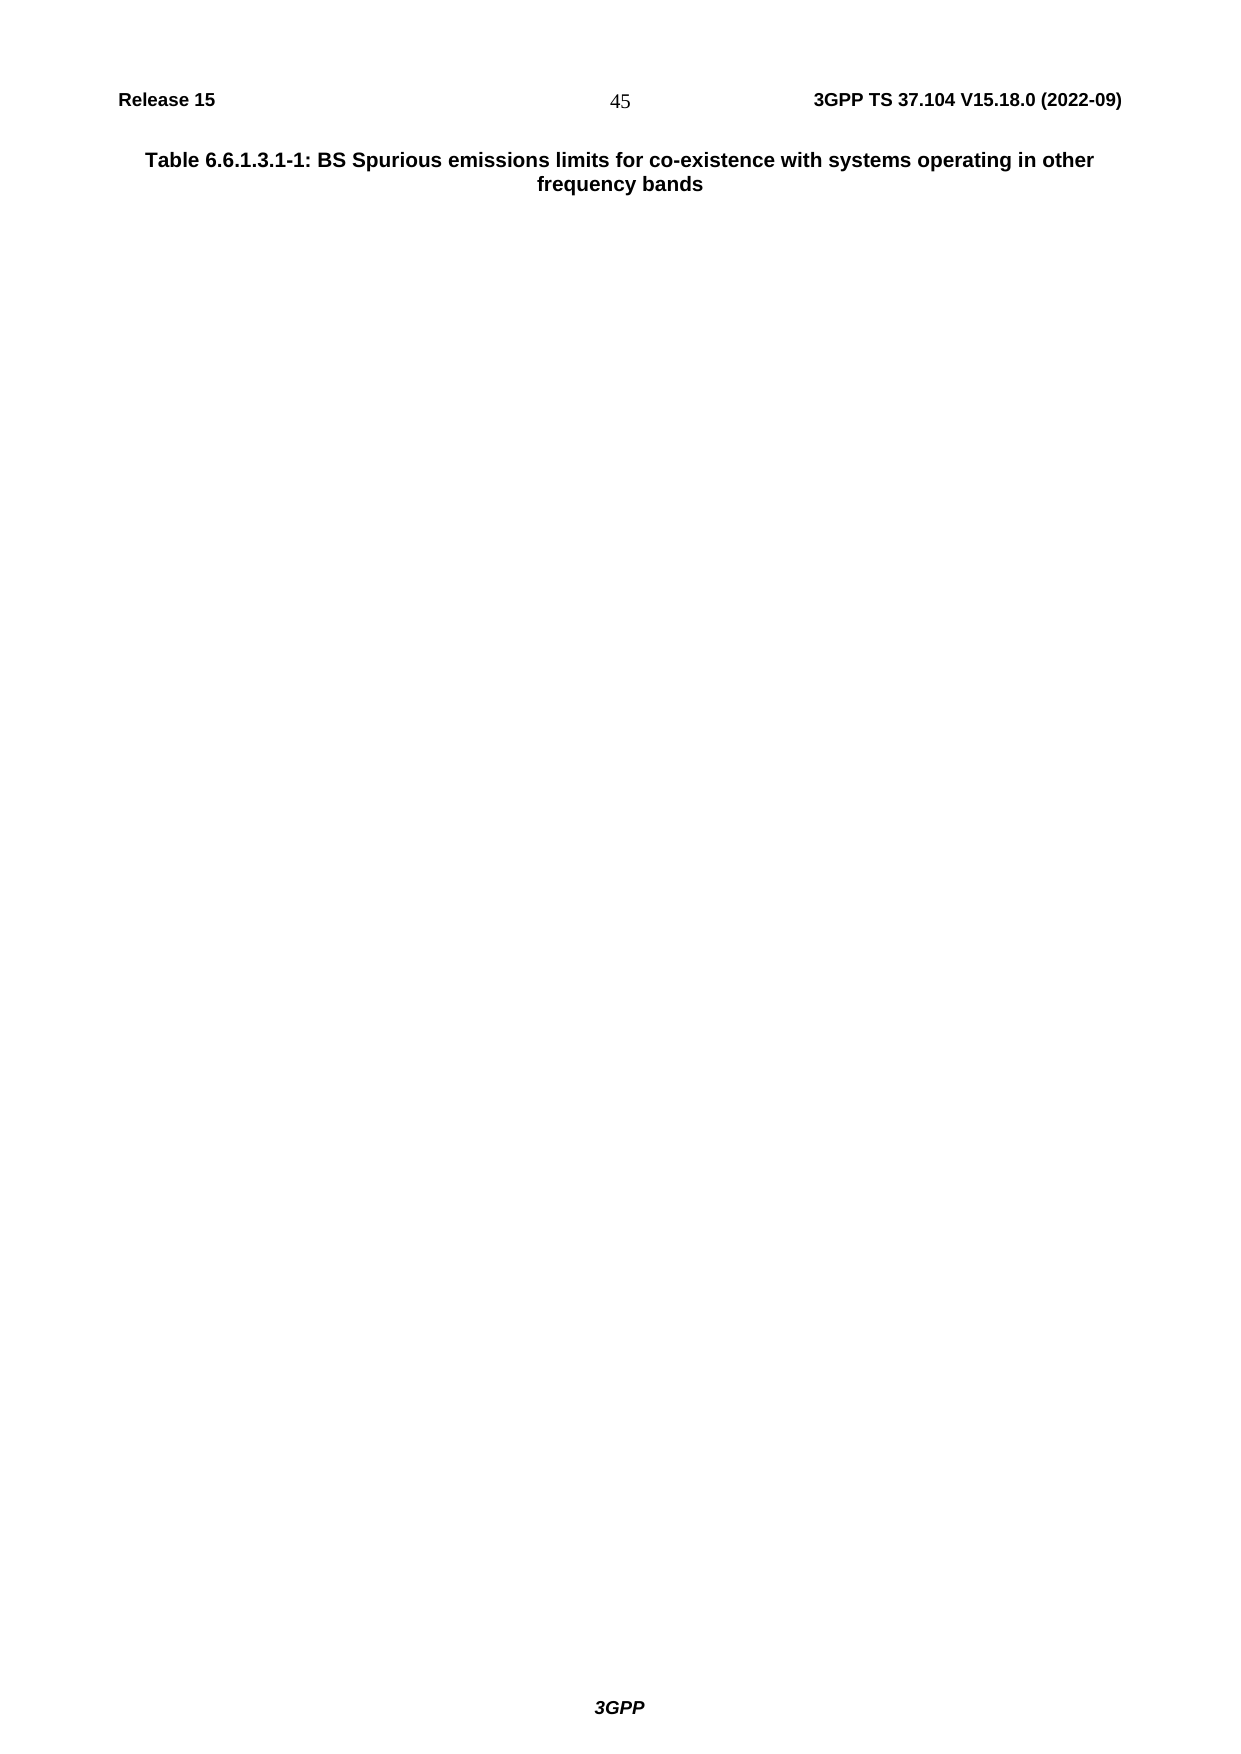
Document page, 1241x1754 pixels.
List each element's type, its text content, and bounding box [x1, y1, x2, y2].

text Table 6.6.1.3.1-1: BS Spurious emissions limits for co-existence with systems operating in other frequency bands [118, 147, 1122, 195]
